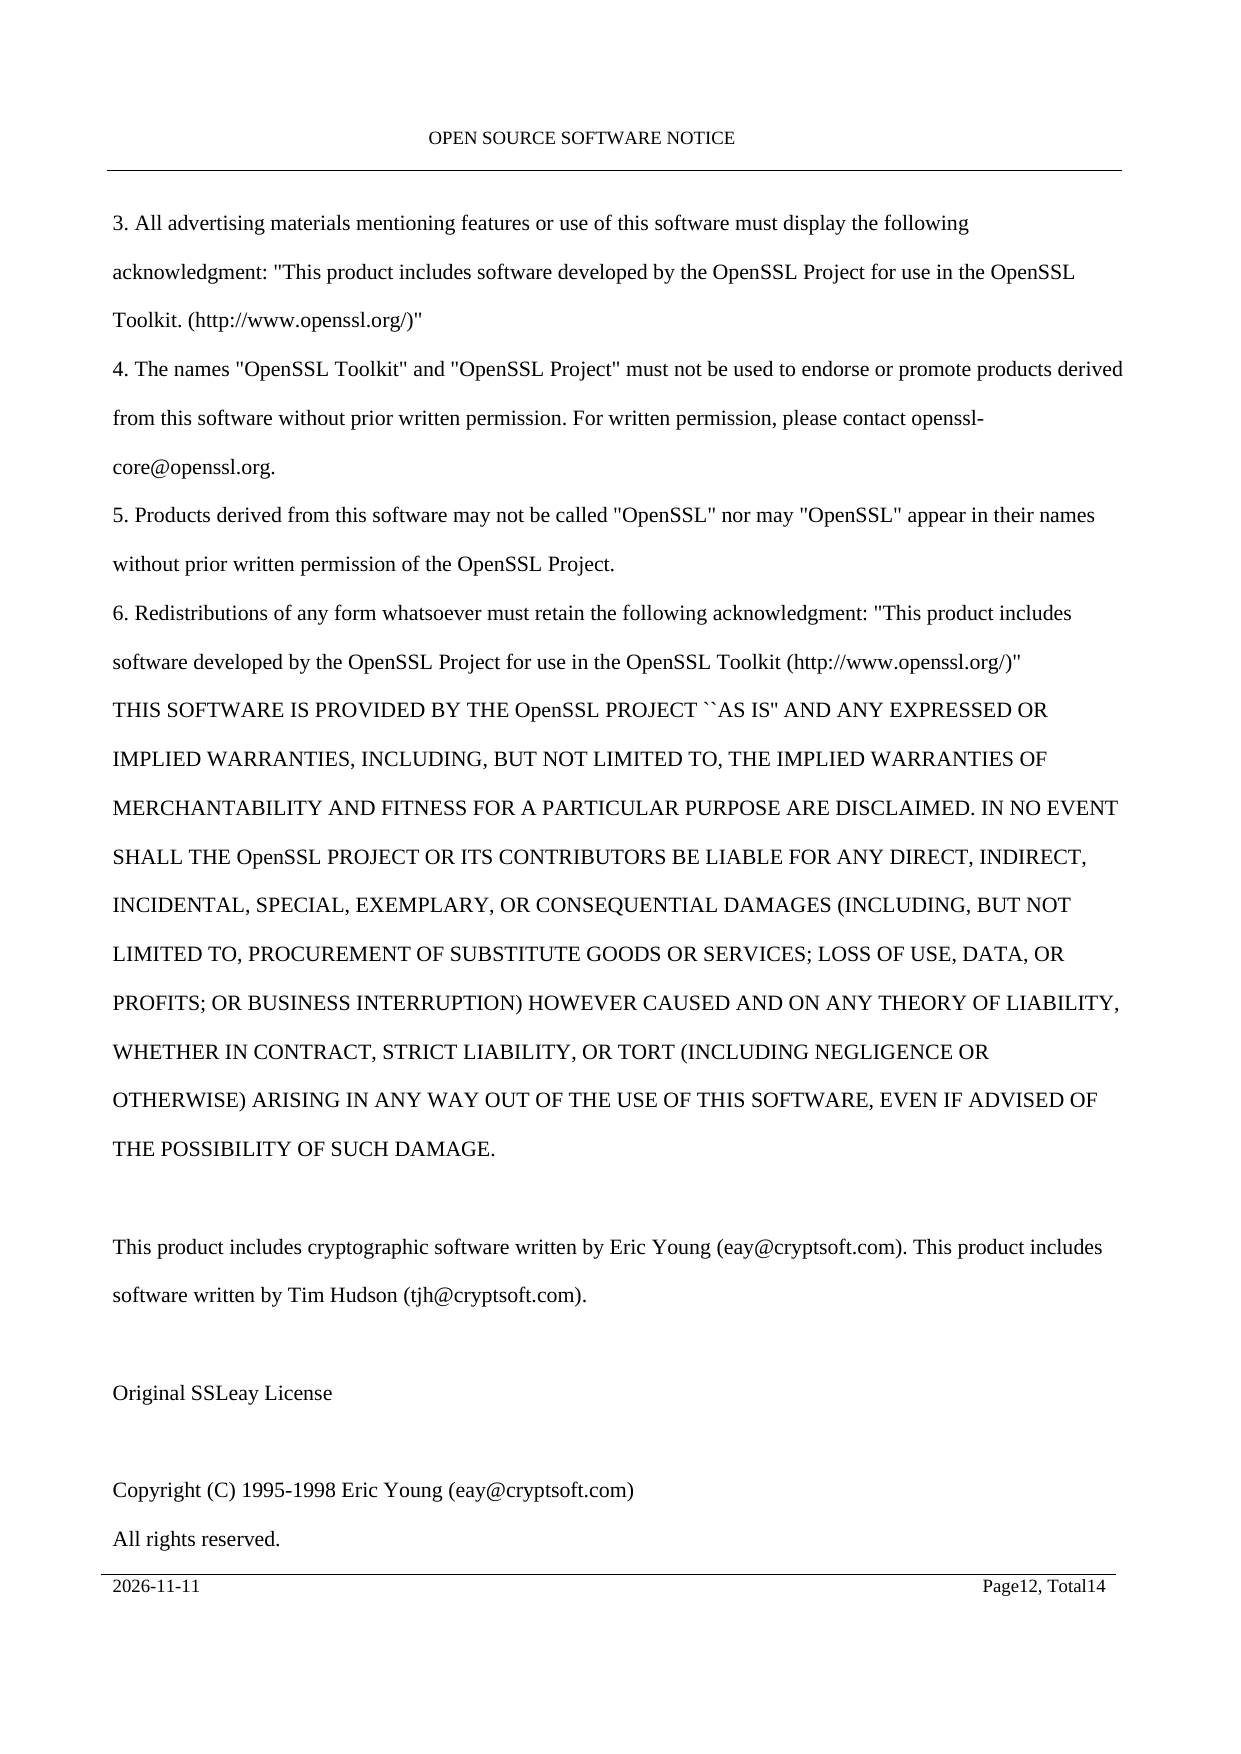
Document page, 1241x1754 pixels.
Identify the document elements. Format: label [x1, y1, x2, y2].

text [112, 206, 1128, 1555]
